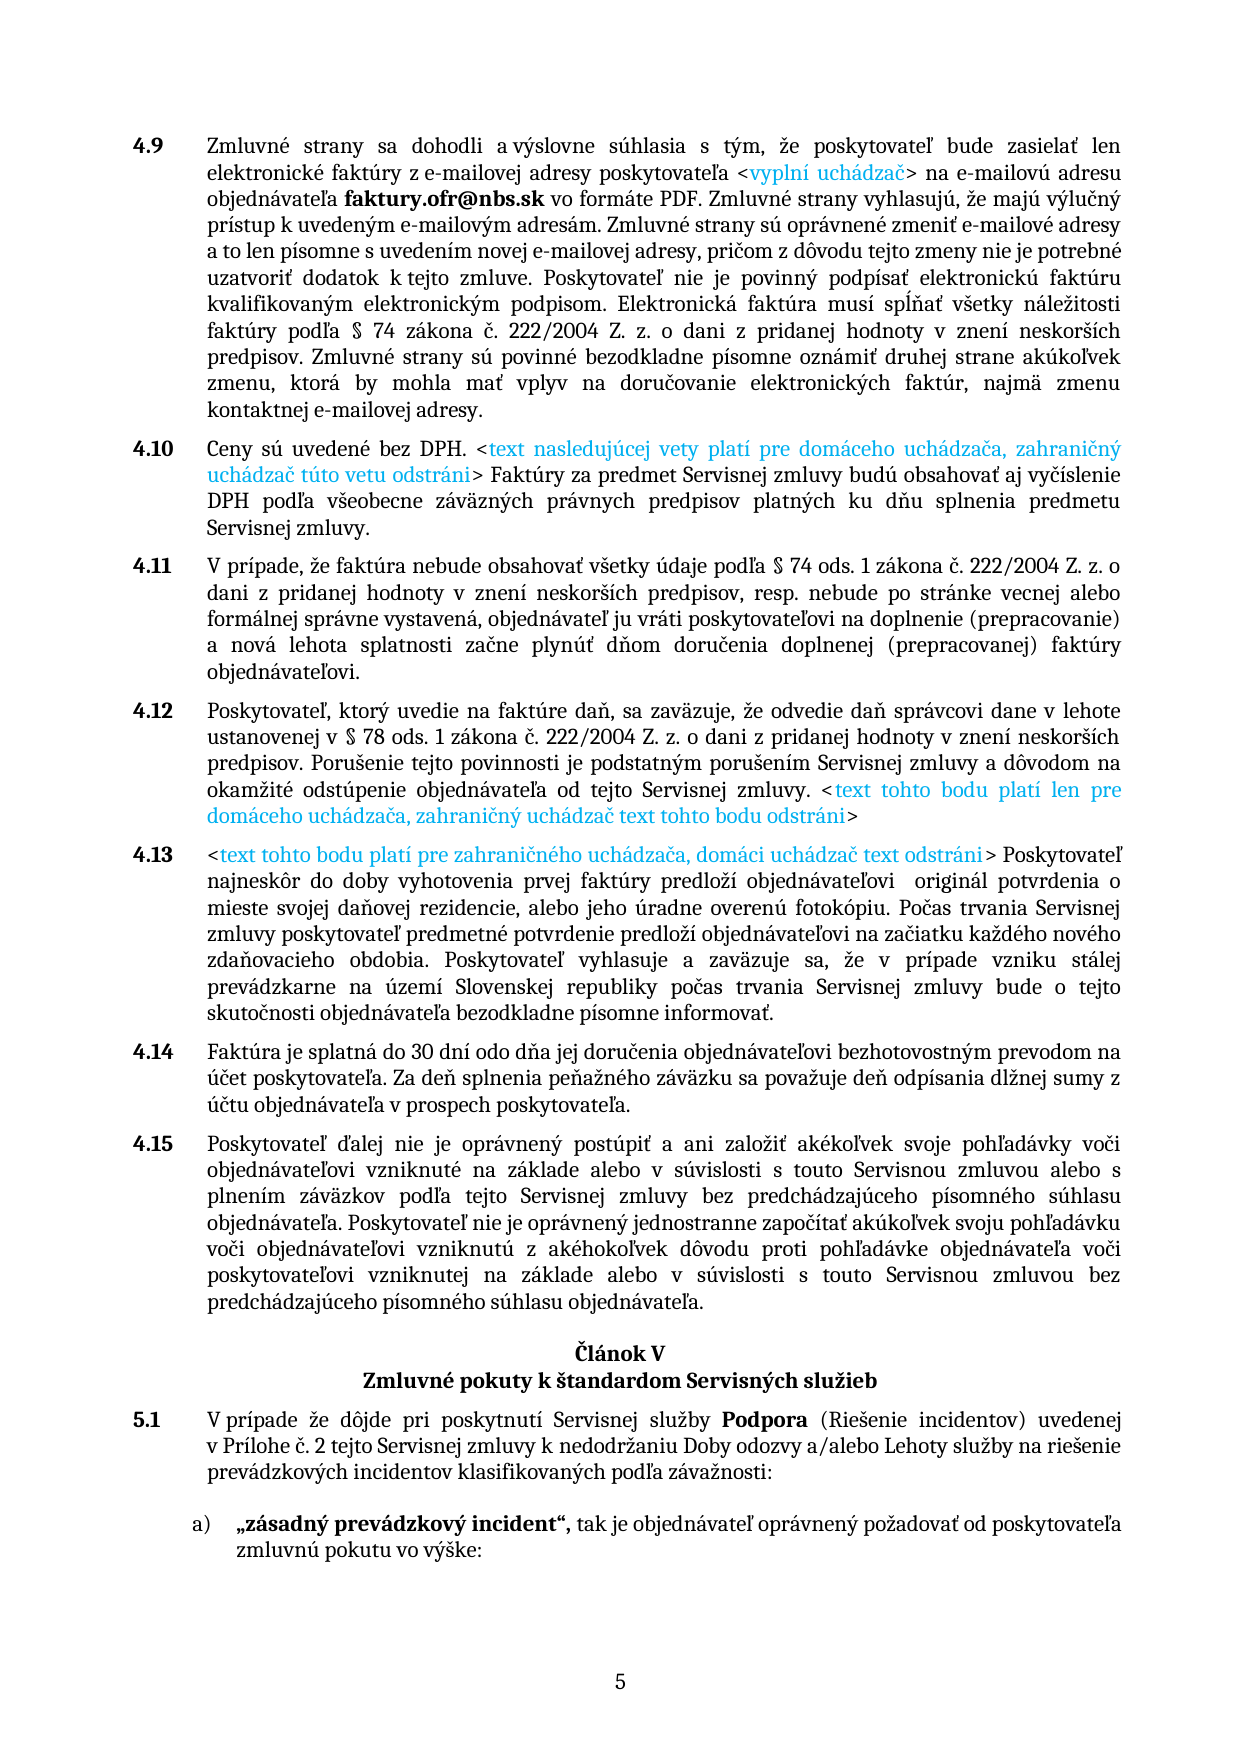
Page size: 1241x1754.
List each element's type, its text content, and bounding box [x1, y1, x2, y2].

list <text tohto bodu platí pre zahraničného uchádzača, domáci uchádzač text odstráni> Poskytovateľ najneskôr do doby vyhotovenia prvej faktúry predloží objednávateľovi originál potvrdenia o mieste svojej daňovej rezidencie, alebo jeho úradne overenú fotokópiu. Počas trvania Servisnej zmluvy poskytovateľ predmetné potvrdenie predloží objednávateľovi na začiatku každého nového zdaňovacieho obdobia. Poskytovateľ vyhlasuje a zaväzuje sa, že v prípade vzniku stálej prevádzkarne na území Slovenskej republiky počas trvania Servisnej zmluvy bude o tejto skutočnosti objednávateľa bezodkladne písomne informovať. [133, 842, 1122, 1026]
subtitle Článok V [118, 1341, 1122, 1367]
list V prípade že dôjde pri poskytnutí Servisnej služby Podpora (Riešenie incidentov) uvedenej v Prílohe č. 2 tejto Servisnej zmluvy k nedodržaniu Doby odozvy a/alebo Lehoty služby na riešenie prevádzkových incidentov klasifikovaných podľa závažnosti: [133, 1406, 1122, 1485]
list Zmluvné strany sa dohodli a výslovne súhlasia s tým, že poskytovateľ bude zasielať len elektronické faktúry z e-mailovej adresy poskytovateľa <vyplní uchádzač> na e-mailovú adresu objednávateľa faktury.ofr@nbs.sk vo formáte PDF. Zmluvné strany vyhlasujú, že majú výlučný prístup k uvedeným e-mailovým adresám. Zmluvné strany sú oprávnené zmeniť e-mailové adresy a to len písomne s uvedením novej e-mailovej adresy, pričom z dôvodu tejto zmeny nie je potrebné uzatvoriť dodatok k tejto zmluve. Poskytovateľ nie je povinný podpísať elektronickú faktúru kvalifikovaným elektronickým podpisom. Elektronická faktúra musí spĺňať všetky náležitosti faktúry podľa § 74 zákona č. 222/2004 Z. z. o dani z pridanej hodnoty v znení neskorších predpisov. Zmluvné strany sú povinné bezodkladne písomne oznámiť druhej strane akúkoľvek zmenu, ktorá by mohla mať vplyv na doručovanie elektronických faktúr, najmä zmenu kontaktnej e-mailovej adresy. [133, 133, 1122, 423]
list „zásadný prevádzkový incident“, tak je objednávateľ oprávnený požadovať od poskytovateľa zmluvnú pokutu vo výške: [192, 1510, 1122, 1563]
list Ceny sú uvedené bez DPH. <text nasledujúcej vety platí pre domáceho uchádzača, zahraničný uchádzač túto vetu odstráni> Faktúry za predmet Servisnej zmluvy budú obsahovať aj vyčíslenie DPH podľa všeobecne záväzných právnych predpisov platných ku dňu splnenia predmetu Servisnej zmluvy. [133, 435, 1122, 541]
list Faktúra je splatná do 30 dní odo dňa jej doručenia objednávateľovi bezhotovostným prevodom na účet poskytovateľa. Za deň splnenia peňažného záväzku sa považuje deň odpísania dlžnej sumy z účtu objednávateľa v prospech poskytovateľa. [133, 1039, 1122, 1118]
list V prípade, že faktúra nebude obsahovať všetky údaje podľa § 74 ods. 1 zákona č. 222/2004 Z. z. o dani z pridanej hodnoty v znení neskorších predpisov, resp. nebude po stránke vecnej alebo formálnej správne vystavená, objednávateľ ju vráti poskytovateľovi na doplnenie (prepracovanie) a nová lehota splatnosti začne plynúť dňom doručenia doplnenej (prepracovanej) faktúry objednávateľovi. [133, 553, 1122, 685]
subtitle Zmluvné pokuty k štandardom Servisných služieb [118, 1367, 1122, 1394]
list Poskytovateľ, ktorý uvedie na faktúre daň, sa zaväzuje, že odvedie daň správcovi dane v lehote ustanovenej v § 78 ods. 1 zákona č. 222/2004 Z. z. o dani z pridanej hodnoty v znení neskorších predpisov. Porušenie tejto povinnosti je podstatným porušením Servisnej zmluvy a dôvodom na okamžité odstúpenie objednávateľa od tejto Servisnej zmluvy. <text tohto bodu platí len pre domáceho uchádzača, zahraničný uchádzač text tohto bodu odstráni> [133, 697, 1122, 829]
list Poskytovateľ ďalej nie je oprávnený postúpiť a ani založiť akékoľvek svoje pohľadávky voči objednávateľovi vzniknuté na základe alebo v súvislosti s touto Servisnou zmluvou alebo s plnením záväzkov podľa tejto Servisnej zmluvy bez predchádzajúceho písomného súhlasu objednávateľa. Poskytovateľ nie je oprávnený jednostranne započítať akúkoľvek svoju pohľadávku voči objednávateľovi vzniknutú z akéhokoľvek dôvodu proti pohľadávke objednávateľa voči poskytovateľovi vzniknutej na základe alebo v súvislosti s touto Servisnou zmluvou bez predchádzajúceho písomného súhlasu objednávateľa. [133, 1130, 1122, 1315]
